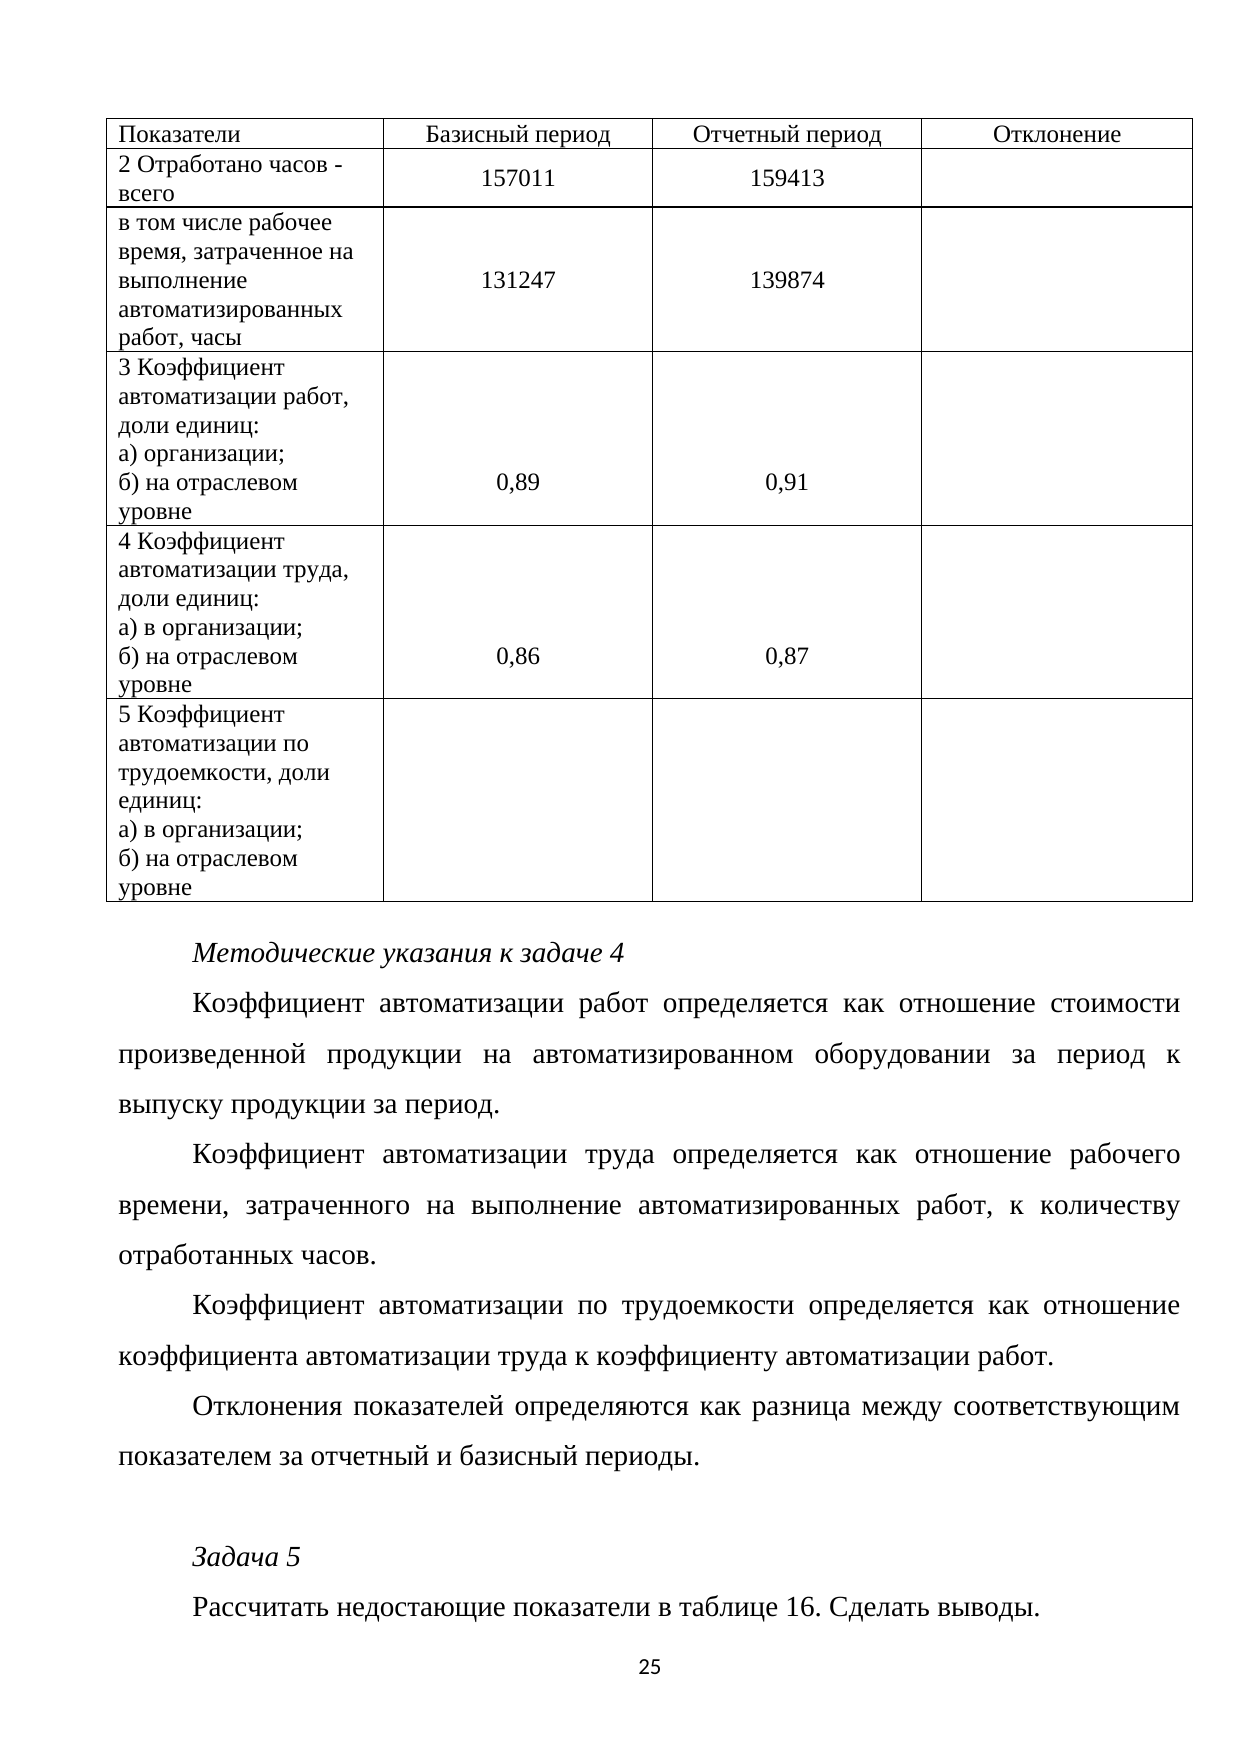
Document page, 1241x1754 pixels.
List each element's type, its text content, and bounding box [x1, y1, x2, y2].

table_header Отчетный период [653, 119, 921, 148]
table_header Базисный период [384, 119, 652, 148]
table_cell 0,91 [653, 352, 921, 525]
text Коэффициент автоматизации работ определяется как отношение стоимости произведенной продукции на автоматизированном оборудовании за период к выпуску продукции за период. [118, 986, 1181, 1120]
table_cell [922, 526, 1192, 698]
table_cell 139874 [653, 208, 921, 351]
text Задача 5 [118, 1539, 1181, 1572]
text Отклонения показателей определяются как разница между соответствующим показателем за отчетный и базисный периоды. [118, 1388, 1181, 1472]
table_cell 131247 [384, 208, 652, 351]
table_header Показатели [107, 119, 383, 148]
table_cell [922, 149, 1192, 206]
table_cell [922, 699, 1192, 901]
text Методические указания к задаче 4 [118, 935, 1181, 969]
table_cell 157011 [384, 149, 652, 206]
table_cell 0,86 [384, 526, 652, 698]
table_cell в том числе рабочее время, затраченное на выполнение автоматизированных работ, часы [107, 208, 383, 351]
table_cell [384, 699, 652, 901]
text Коэффициент автоматизации по трудоемкости определяется как отношение коэффициента автоматизации труда к коэффициенту автоматизации работ. [118, 1287, 1181, 1371]
table_cell 2 Отработано часов - всего [107, 149, 383, 206]
text Коэффициент автоматизации труда определяется как отношение рабочего времени, затраченного на выполнение автоматизированных работ, к количеству отработанных часов. [118, 1136, 1181, 1271]
table_cell [922, 208, 1192, 351]
table_cell 159413 [653, 149, 921, 206]
table_cell 3 Коэффициент автоматизации работ, доли единиц: а) организации; б) на отраслевом уровне [107, 352, 383, 525]
table_cell 0,87 [653, 526, 921, 698]
table_cell 4 Коэффициент автоматизации труда, доли единиц: а) в организации; б) на отраслевом уровне [107, 526, 383, 698]
table_cell [922, 352, 1192, 525]
table_cell 5 Коэффициент автоматизации по трудоемкости, доли единиц: а) в организации; б) на отраслевом уровне [107, 699, 383, 901]
table_cell [653, 699, 921, 901]
text Рассчитать недостающие показатели в таблице 16. Сделать выводы. [118, 1589, 1181, 1623]
table_cell 0,89 [384, 352, 652, 525]
table_header Отклонение [922, 119, 1192, 148]
